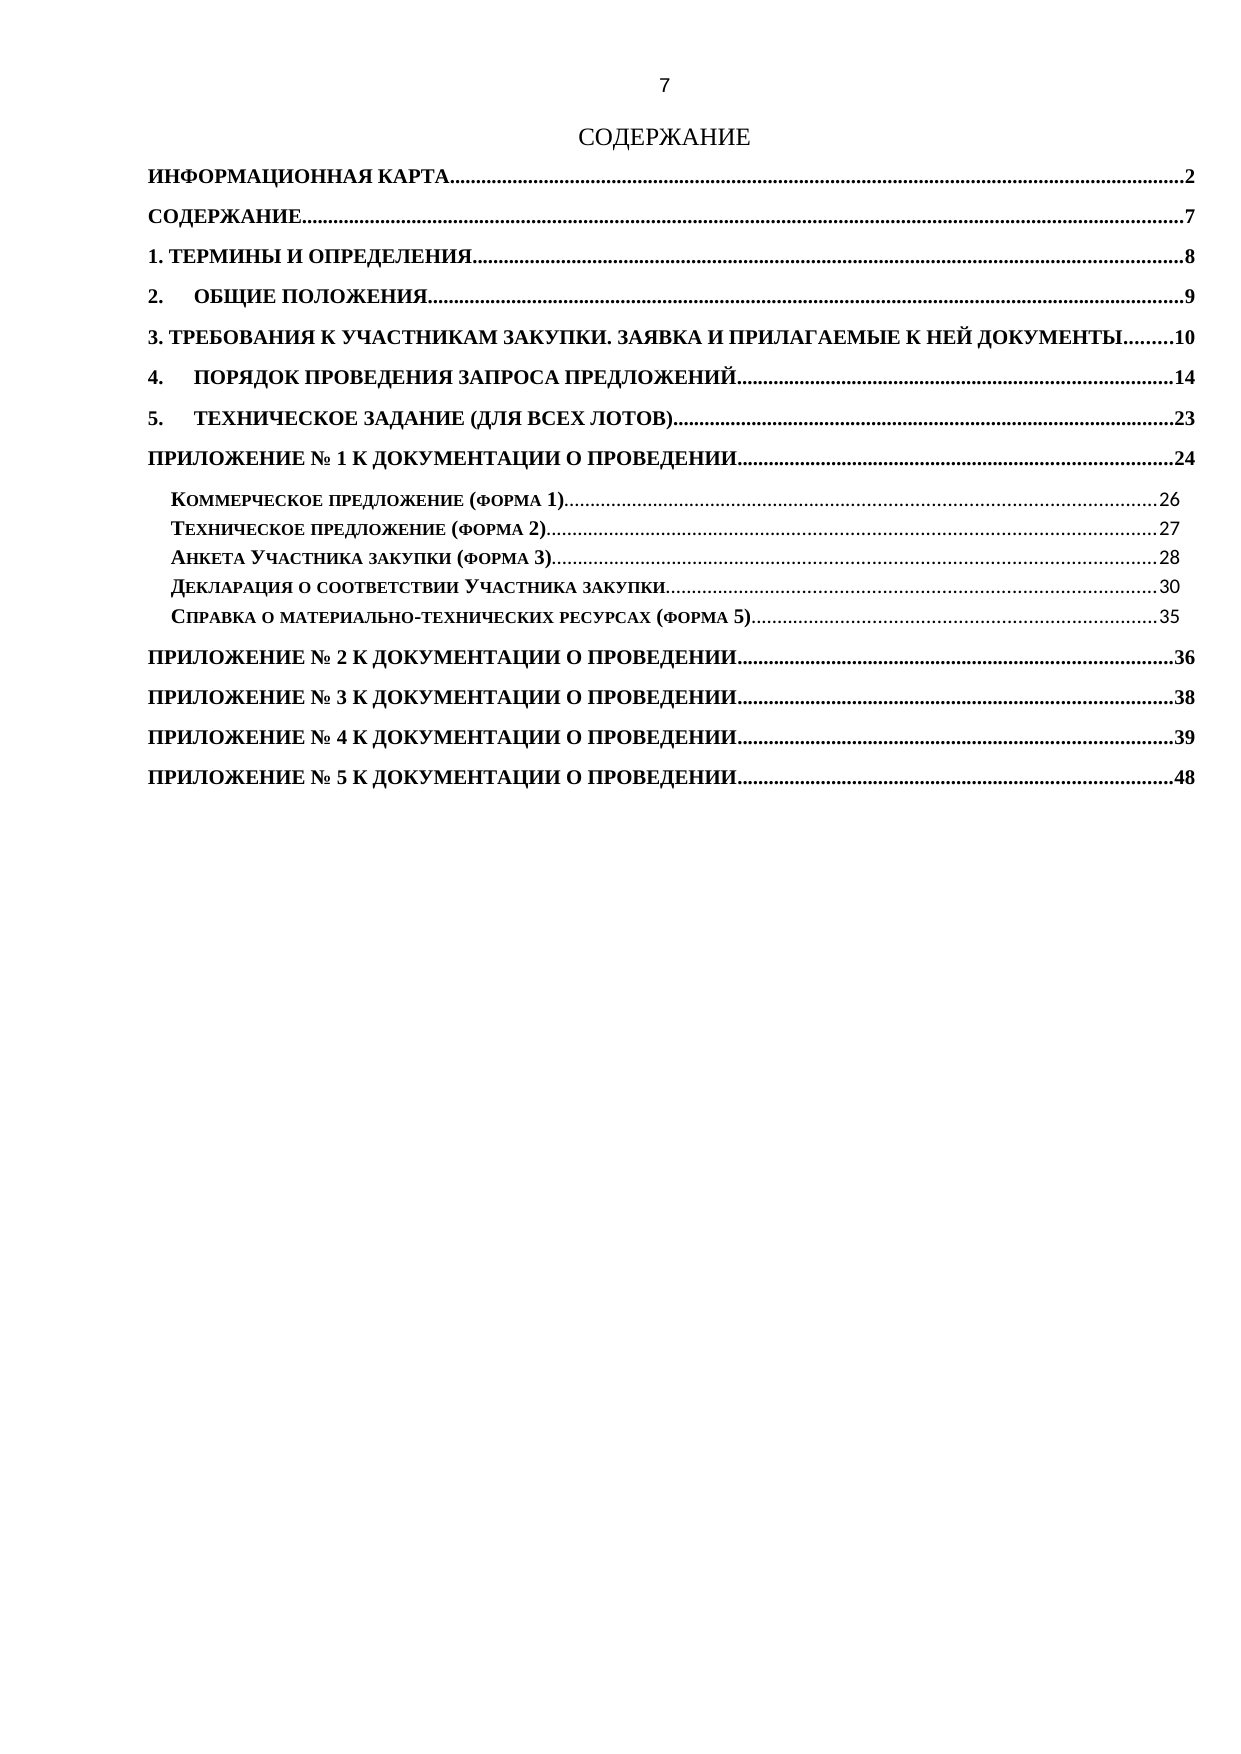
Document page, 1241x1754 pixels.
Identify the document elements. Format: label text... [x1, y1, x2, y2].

text Информационная карта 2 [148, 163, 1181, 188]
text 4. Порядок проведения запроса предложений 14 [148, 365, 1181, 389]
text Приложение № 2 к Документации о проведении 36 [148, 644, 1181, 669]
text Декларация о соответствии Участника закупки 30 [171, 574, 1181, 599]
text Справка о материально-технических ресурсах (форма 5) 35 [171, 603, 1181, 628]
text Коммерческое предложение (форма 1) 26 [171, 486, 1181, 512]
text СОДЕРЖАНИЕ [148, 122, 1181, 151]
text Анкета Участника закупки (форма 3) 28 [171, 544, 1181, 570]
text Приложение № 3 к Документации о проведении 38 [148, 685, 1181, 709]
text Техническое предложение (форма 2) 27 [171, 515, 1181, 541]
text Приложение № 1 к Документации о проведении 24 [148, 446, 1181, 470]
text Приложение № 5 к Документации о проведении 48 [148, 765, 1181, 789]
text СОДЕРЖАНИЕ 7 [148, 204, 1181, 228]
text 5. Техническое задание (для всех лотов) 23 [148, 405, 1181, 429]
text 2. Общие положения 9 [148, 284, 1181, 308]
text 1. Термины и определения 8 [148, 244, 1181, 268]
text Приложение № 4 к Документации о проведении 39 [148, 725, 1181, 749]
text 3. Требования к Участникам закупки. Заявка и прилагаемые к ней документы 10 [148, 324, 1181, 349]
